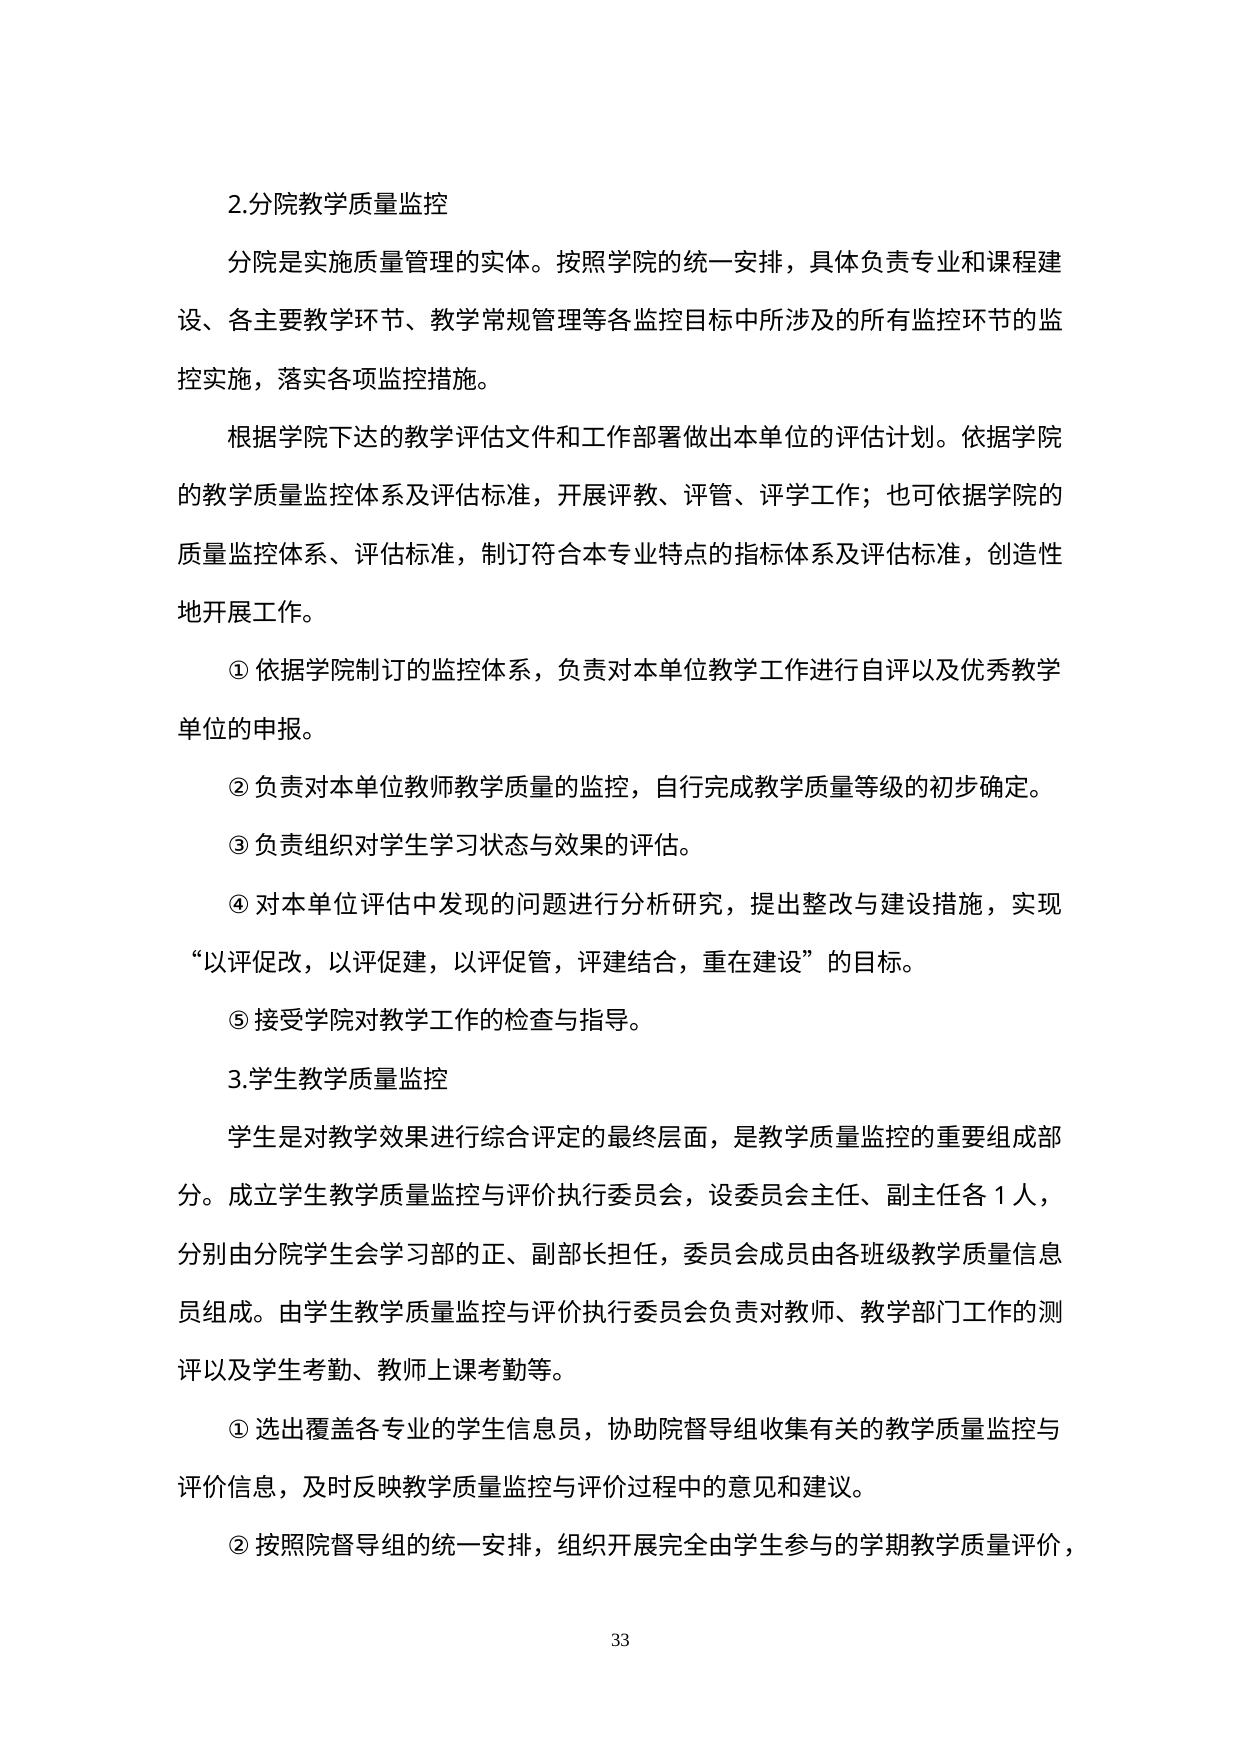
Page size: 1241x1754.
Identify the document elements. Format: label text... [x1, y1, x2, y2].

text ⑤接受学院对教学工作的检查与指导。 [177, 979, 1063, 1037]
text ③负责组织对学生学习状态与效果的评估。 [177, 804, 1063, 862]
text 3.学生教学质量监控 [177, 1037, 1063, 1095]
text 根据学院下达的教学评估文件和工作部署做出本单位的评估计划。依据学院的教学质量监控体系及评估标准，开展评教、评管、评学工作；也可依据学院的质量监控体系、评估标准，制订符合本专业特点的指标体系及评估标准，创造性地开展工作。 [177, 395, 1063, 629]
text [177, 1504, 1063, 1562]
text ①依据学院制订的监控体系，负责对本单位教学工作进行自评以及优秀教学单位的申报。 [177, 629, 1063, 745]
text ②负责对本单位教师教学质量的监控，自行完成教学质量等级的初步确定。 [177, 745, 1063, 804]
text 学生是对教学效果进行综合评定的最终层面，是教学质量监控的重要组成部分。成立学生教学质量监控与评价执行委员会，设委员会主任、副主任各1人，分别由分院学生会学习部的正、副部长担任，委员会成员由各班级教学质量信息员组成。由学生教学质量监控与评价执行委员会负责对教师、教学部门工作的测评以及学生考勤、教师上课考勤等。 [177, 1095, 1063, 1387]
text ①选出覆盖各专业的学生信息员，协助院督导组收集有关的教学质量监控与评价信息，及时反映教学质量监控与评价过程中的意见和建议。 [177, 1387, 1063, 1504]
text ④对本单位评估中发现的问题进行分析研究，提出整改与建设措施，实现“以评促改，以评促建，以评促管，评建结合，重在建设”的目标。 [177, 862, 1063, 979]
text 分院是实施质量管理的实体。按照学院的统一安排，具体负责专业和课程建设、各主要教学环节、教学常规管理等各监控目标中所涉及的所有监控环节的监控实施，落实各项监控措施。 [177, 220, 1063, 395]
text 2.分院教学质量监控 [177, 162, 1063, 220]
